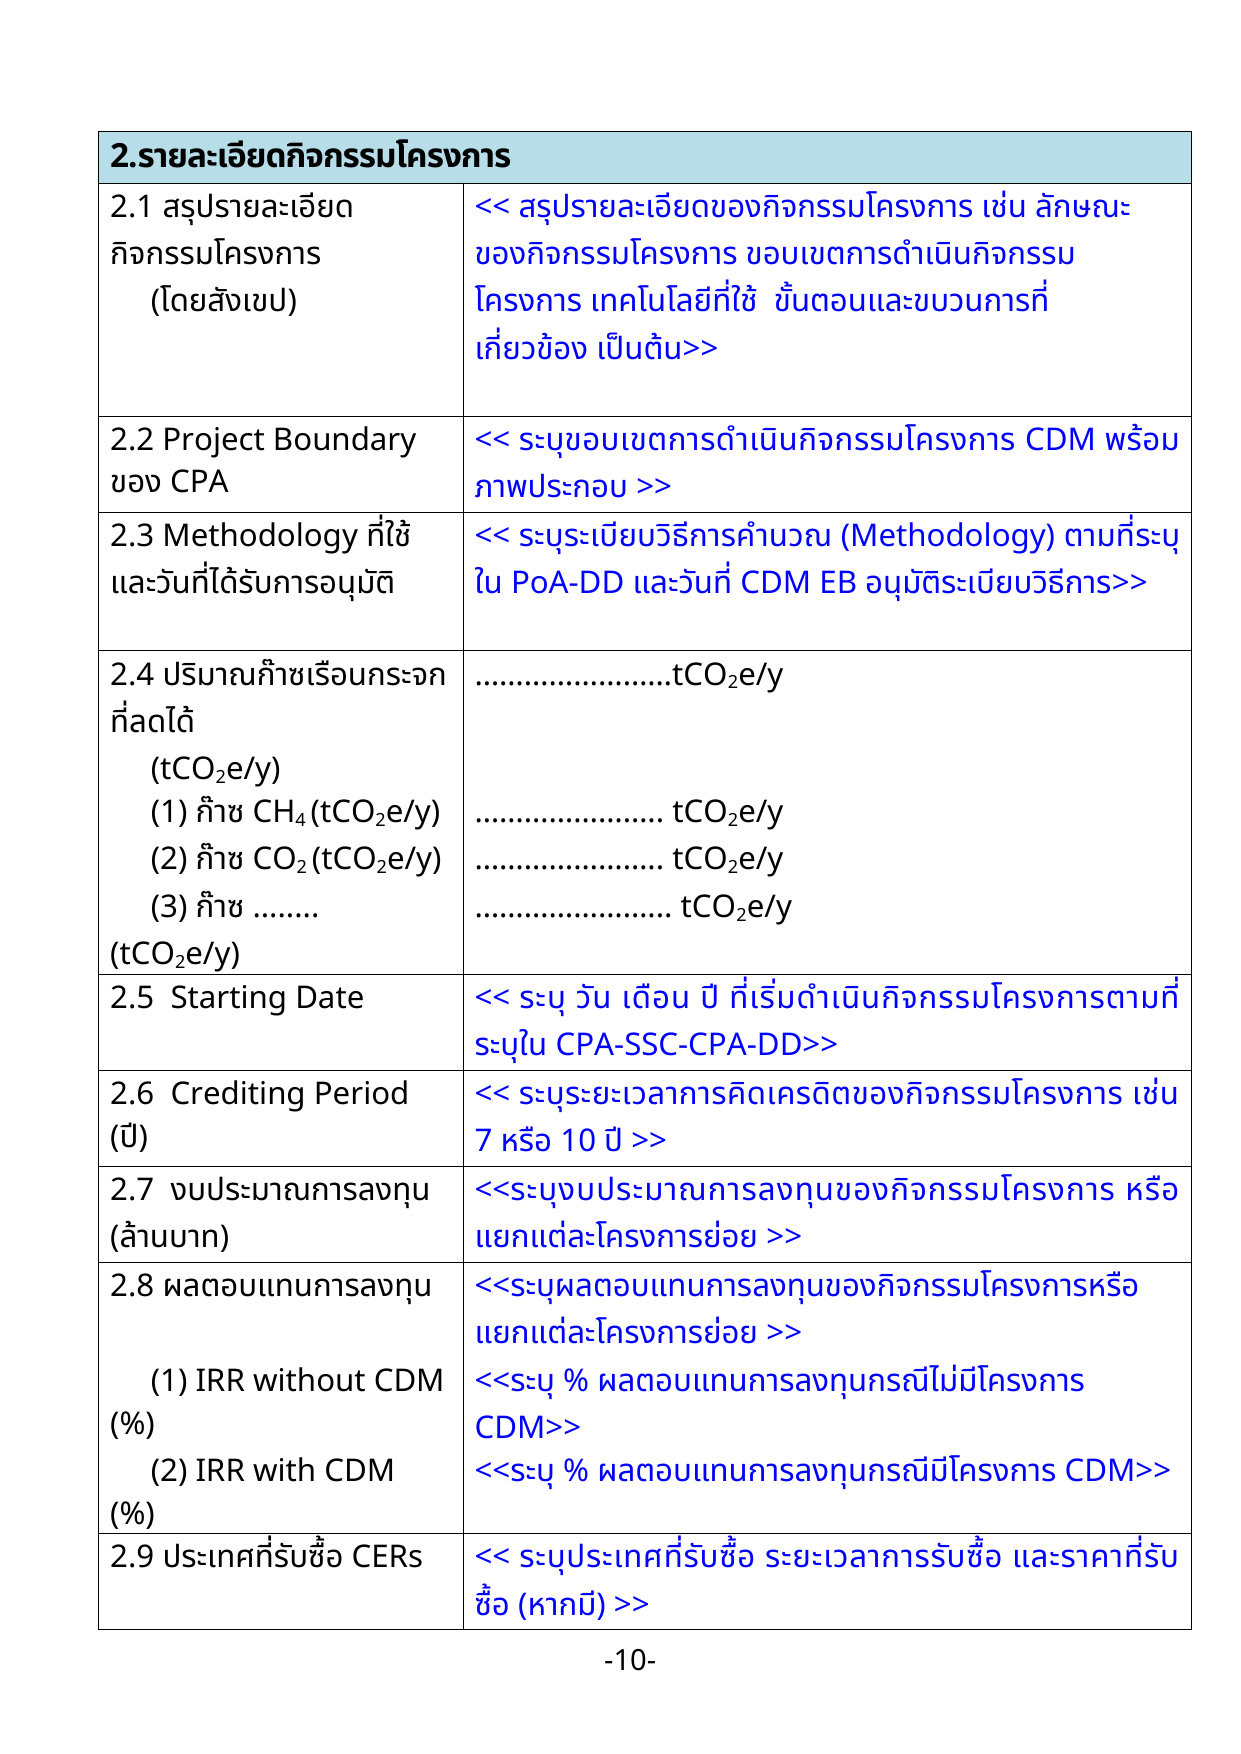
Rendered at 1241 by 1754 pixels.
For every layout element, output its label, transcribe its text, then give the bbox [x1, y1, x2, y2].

table_cell <<ระบุผลตอบแทนการลงทุนของกิจกรรมโครงการหรือแยกแต่ละโครงการย่อย >> [464, 1263, 1191, 1358]
table_cell 2.2 Project Boundary ของ CPA [99, 417, 463, 512]
table_cell 2.6 Crediting Period (ปี) [99, 1071, 463, 1166]
table_cell << สรุปรายละเอียดของกิจกรรมโครงการ เช่น ลักษณะของกิจกรรมโครงการ ขอบเขตการดำเนินกิจกรรมโครงการ เทคโนโลยีที่ใช้ ขั้นตอนและขบวนการที่เกี่ยวข้อง เป็นต้น>> [464, 184, 1191, 416]
table_cell (1) IRR without CDM (%) [99, 1358, 463, 1448]
table_cell ………………….. tCO2e/y [464, 789, 1191, 836]
table_cell ………………….. tCO2e/y [464, 836, 1191, 884]
table_cell << ระบุระเบียบวิธีการคำนวณ (Methodology) ตามที่ระบุใน PoA-DD และวันที่ CDM EB อนุมัติระเบียบวิธีการ>> [464, 513, 1191, 650]
table_cell 2.3 Methodology ที่ใช้ และวันที่ได้รับการอนุมัติ [99, 513, 463, 650]
table_cell <<ระบุ % ผลตอบแทนการลงทุนกรณีไม่มีโครงการ CDM>> [464, 1358, 1191, 1448]
table_cell 2.4 ปริมาณก๊าซเรือนกระจกที่ลดได้ (tCO2e/y) [99, 651, 463, 789]
table_cell (2) IRR with CDM (%) [99, 1448, 463, 1533]
table_cell << ระบุประเทศที่รับซื้อ ระยะเวลาการรับซื้อ และราคาที่รับซื้อ (หากมี) >> [464, 1534, 1191, 1629]
table_cell (1) ก๊าซ CH4 (tCO2e/y) [99, 789, 463, 836]
table_cell 2.9 ประเทศที่รับซื้อ CERs [99, 1534, 463, 1629]
table_cell 2.7 งบประมาณการลงทุน (ล้านบาท) [99, 1167, 463, 1262]
table_header 2.รายละเอียดกิจกรรมโครงการ [99, 132, 1191, 183]
table_cell 2.8 ผลตอบแทนการลงทุน [99, 1263, 463, 1358]
table_cell <<ระบุ % ผลตอบแทนการลงทุนกรณีมีโครงการ CDM>> [464, 1448, 1191, 1533]
table_cell <<ระบุงบประมาณการลงทุนของกิจกรรมโครงการ หรือแยกแต่ละโครงการย่อย >> [464, 1167, 1191, 1262]
table_cell ……………………tCO2e/y [464, 651, 1191, 789]
table_cell << ระบุ วัน เดือน ปี ที่เริ่มดำเนินกิจกรรมโครงการตามที่ระบุใน CPA-SSC-CPA-DD>> [464, 975, 1191, 1070]
table_cell 2.1 สรุปรายละเอียดกิจกรรมโครงการ (โดยสังเขป) [99, 184, 463, 416]
table_cell (2) ก๊าซ CO2 (tCO2e/y) [99, 836, 463, 884]
table_cell << ระบุขอบเขตการดำเนินกิจกรรมโครงการ CDM พร้อมภาพประกอบ >> [464, 417, 1191, 512]
table_cell << ระบุระยะเวลาการคิดเครดิตของกิจกรรมโครงการ เช่น 7 หรือ 10 ปี >> [464, 1071, 1191, 1166]
table_cell …………………... tCO2e/y [464, 884, 1191, 974]
table_cell (3) ก๊าซ ........ (tCO2e/y) [99, 884, 463, 974]
table_cell 2.5 Starting Date [99, 975, 463, 1070]
